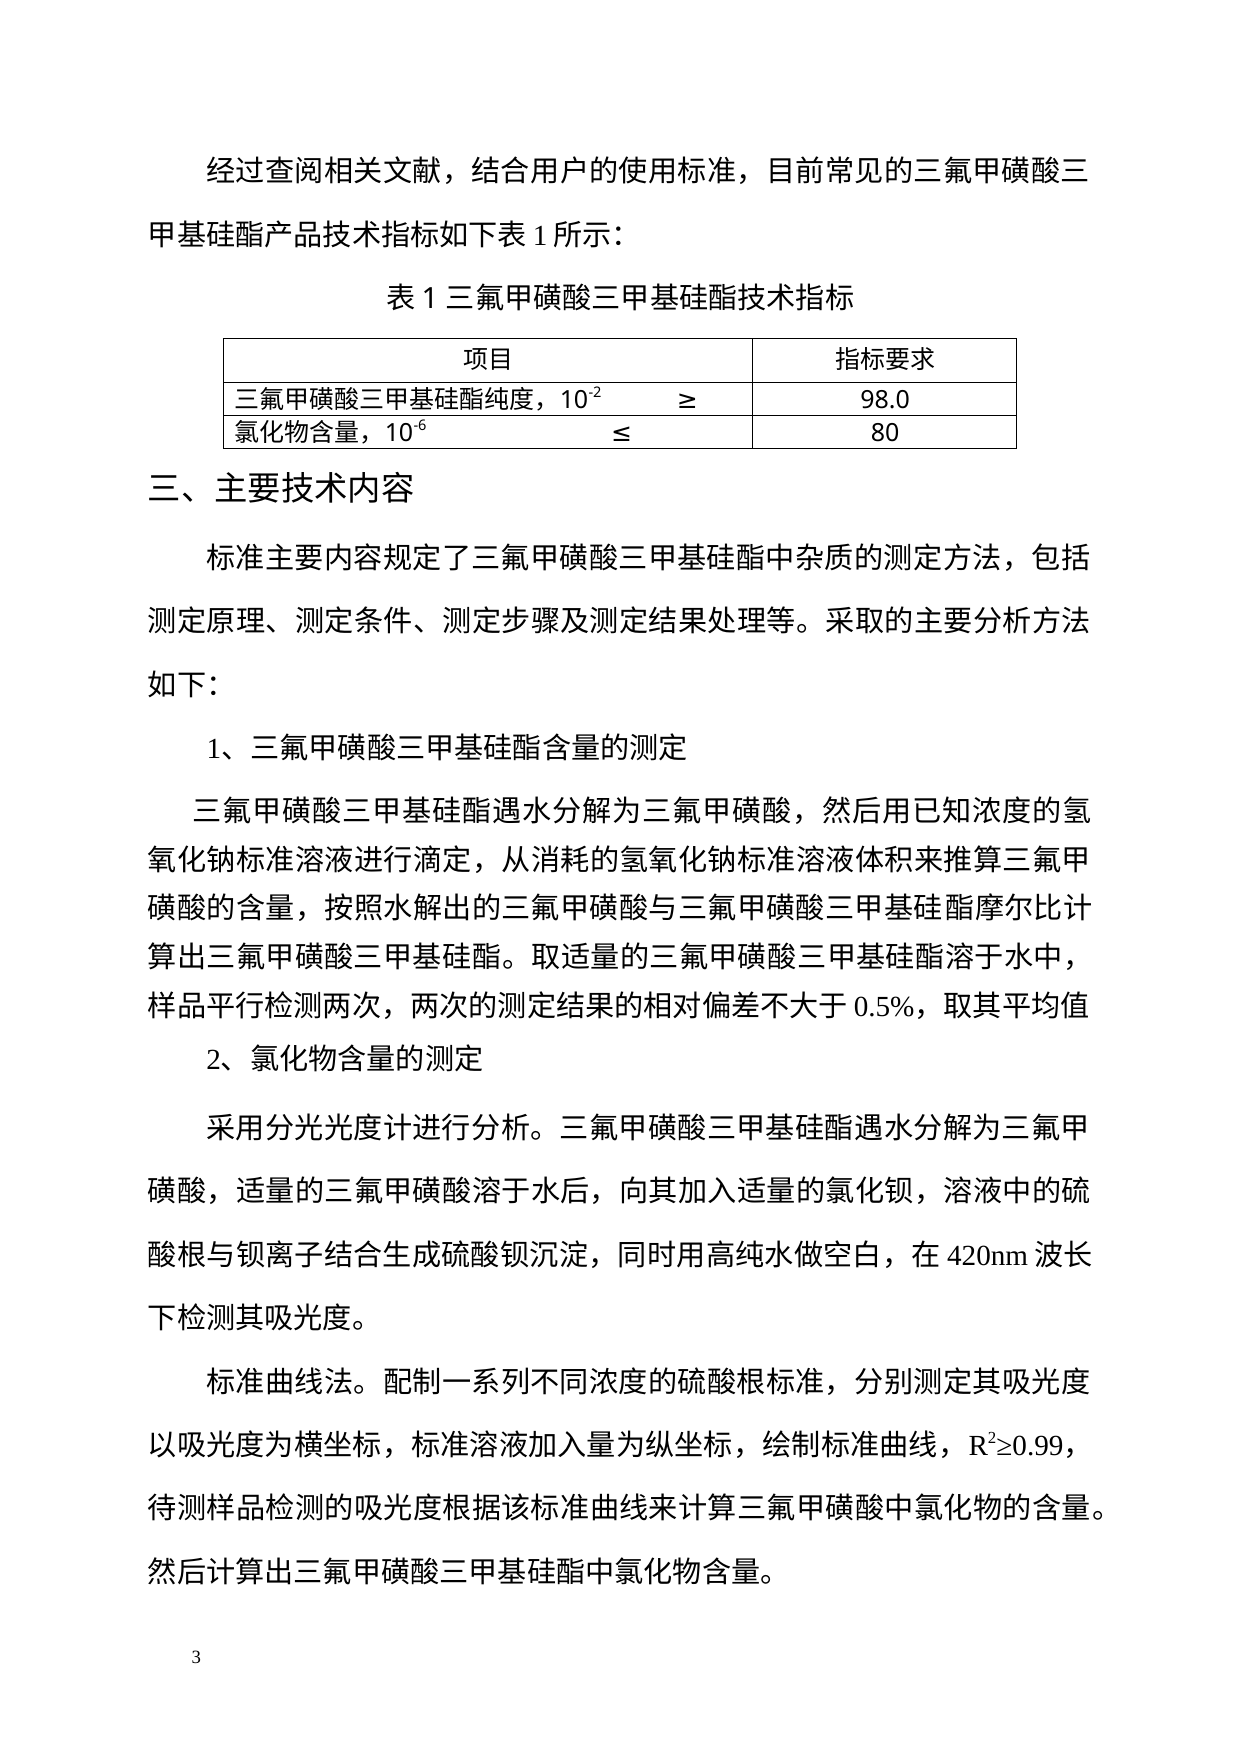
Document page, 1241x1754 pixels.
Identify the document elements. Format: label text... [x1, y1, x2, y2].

list 2、氯化物含量的测定 [148, 1036, 1092, 1078]
text 经过查阅相关文献，结合用户的使用标准，目前常见的三氟甲磺酸三甲基硅酯产品技术指标如下表1所示： [148, 148, 1092, 253]
table_cell 三氟甲磺酸三甲基硅酯纯度，10-2 ≥ [224, 383, 752, 415]
table_cell 98.0 [753, 383, 1016, 415]
text 标准曲线法。配制一系列不同浓度的硫酸根标准，分别测定其吸光度，以吸光度为横坐标，标准溶液加入量为纵坐标，绘制标准曲线，R2≥0.99，待测样品检测的吸光度根据该标准曲线来计算三氟甲磺酸中氯化物的含量。然后计算出三氟甲磺酸三甲基硅酯中氯化物含量。 [148, 1358, 1092, 1591]
table_header 项目 [224, 339, 752, 382]
list 1、三氟甲磺酸三甲基硅酯含量的测定 [163, 724, 1092, 767]
text 表1 三氟甲磺酸三甲基硅酯技术指标 [148, 274, 1092, 317]
table_header 指标要求 [753, 339, 1016, 382]
table_cell 氯化物含量，10-6 ≤ [224, 416, 752, 448]
text 三氟甲磺酸三甲基硅酯遇水分解为三氟甲磺酸，然后用已知浓度的氢氧化钠标准溶液进行滴定，从消耗的氢氧化钠标准溶液体积来推算三氟甲磺酸的含量，按照水解出的三氟甲磺酸与三氟甲磺酸三甲基硅酯摩尔比计算出三氟甲磺酸三甲基硅酯。取适量的三氟甲磺酸三甲基硅酯溶于水中，样品平行检测两次，两次的测定结果的相对偏差不大于0.5%，取其平均值 [148, 788, 1092, 1024]
text 标准主要内容规定了三氟甲磺酸三甲基硅酯中杂质的测定方法，包括测定原理、测定条件、测定步骤及测定结果处理等。采取的主要分析方法如下： [148, 534, 1092, 703]
text 采用分光光度计进行分析。三氟甲磺酸三甲基硅酯遇水分解为三氟甲磺酸，适量的三氟甲磺酸溶于水后，向其加入适量的氯化钡，溶液中的硫酸根与钡离子结合生成硫酸钡沉淀，同时用高纯水做空白，在420nm波长下检测其吸光度。 [148, 1104, 1092, 1337]
table_cell 80 [753, 416, 1016, 448]
text 三、主要技术内容 [148, 462, 1092, 510]
